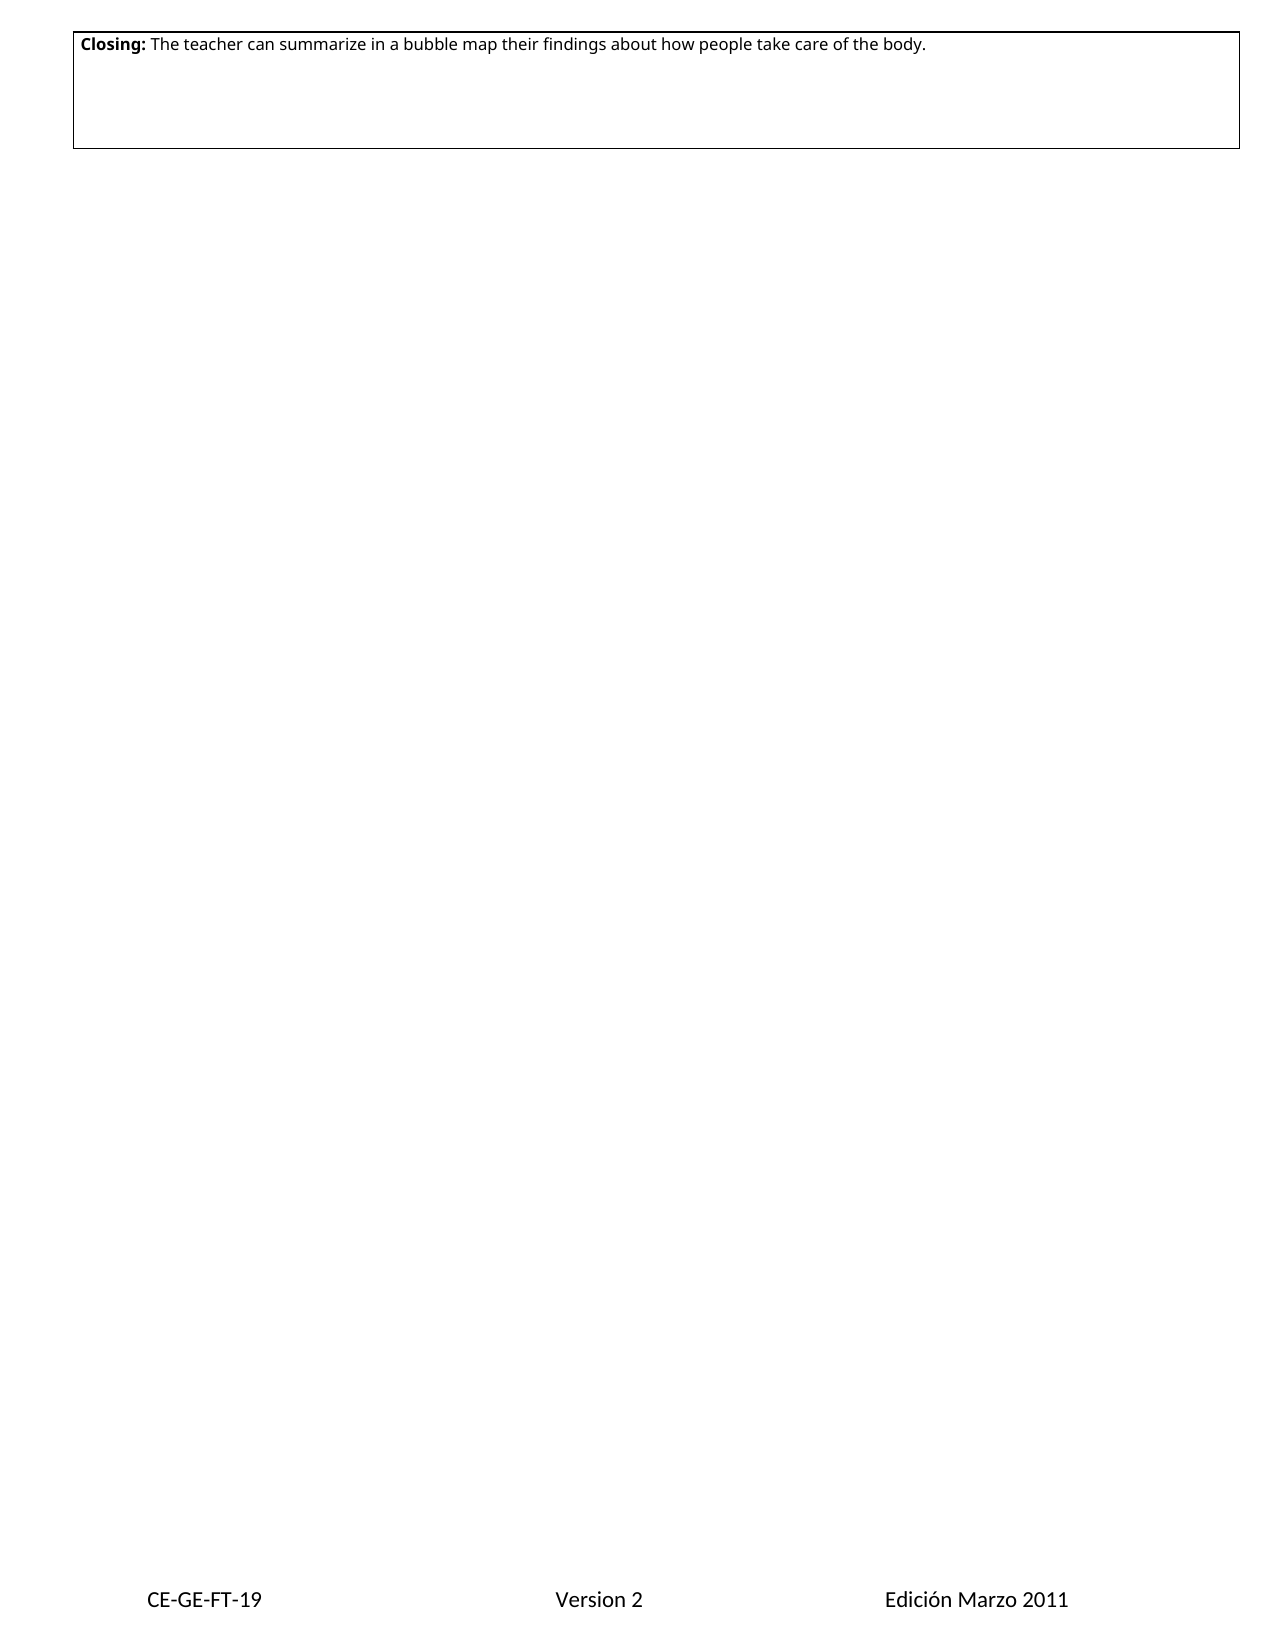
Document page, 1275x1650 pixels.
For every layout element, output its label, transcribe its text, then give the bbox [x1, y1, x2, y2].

table_cell Closing: The teacher can summarize in a bubble map their findings about how people take care of the body. [74, 33, 1239, 148]
